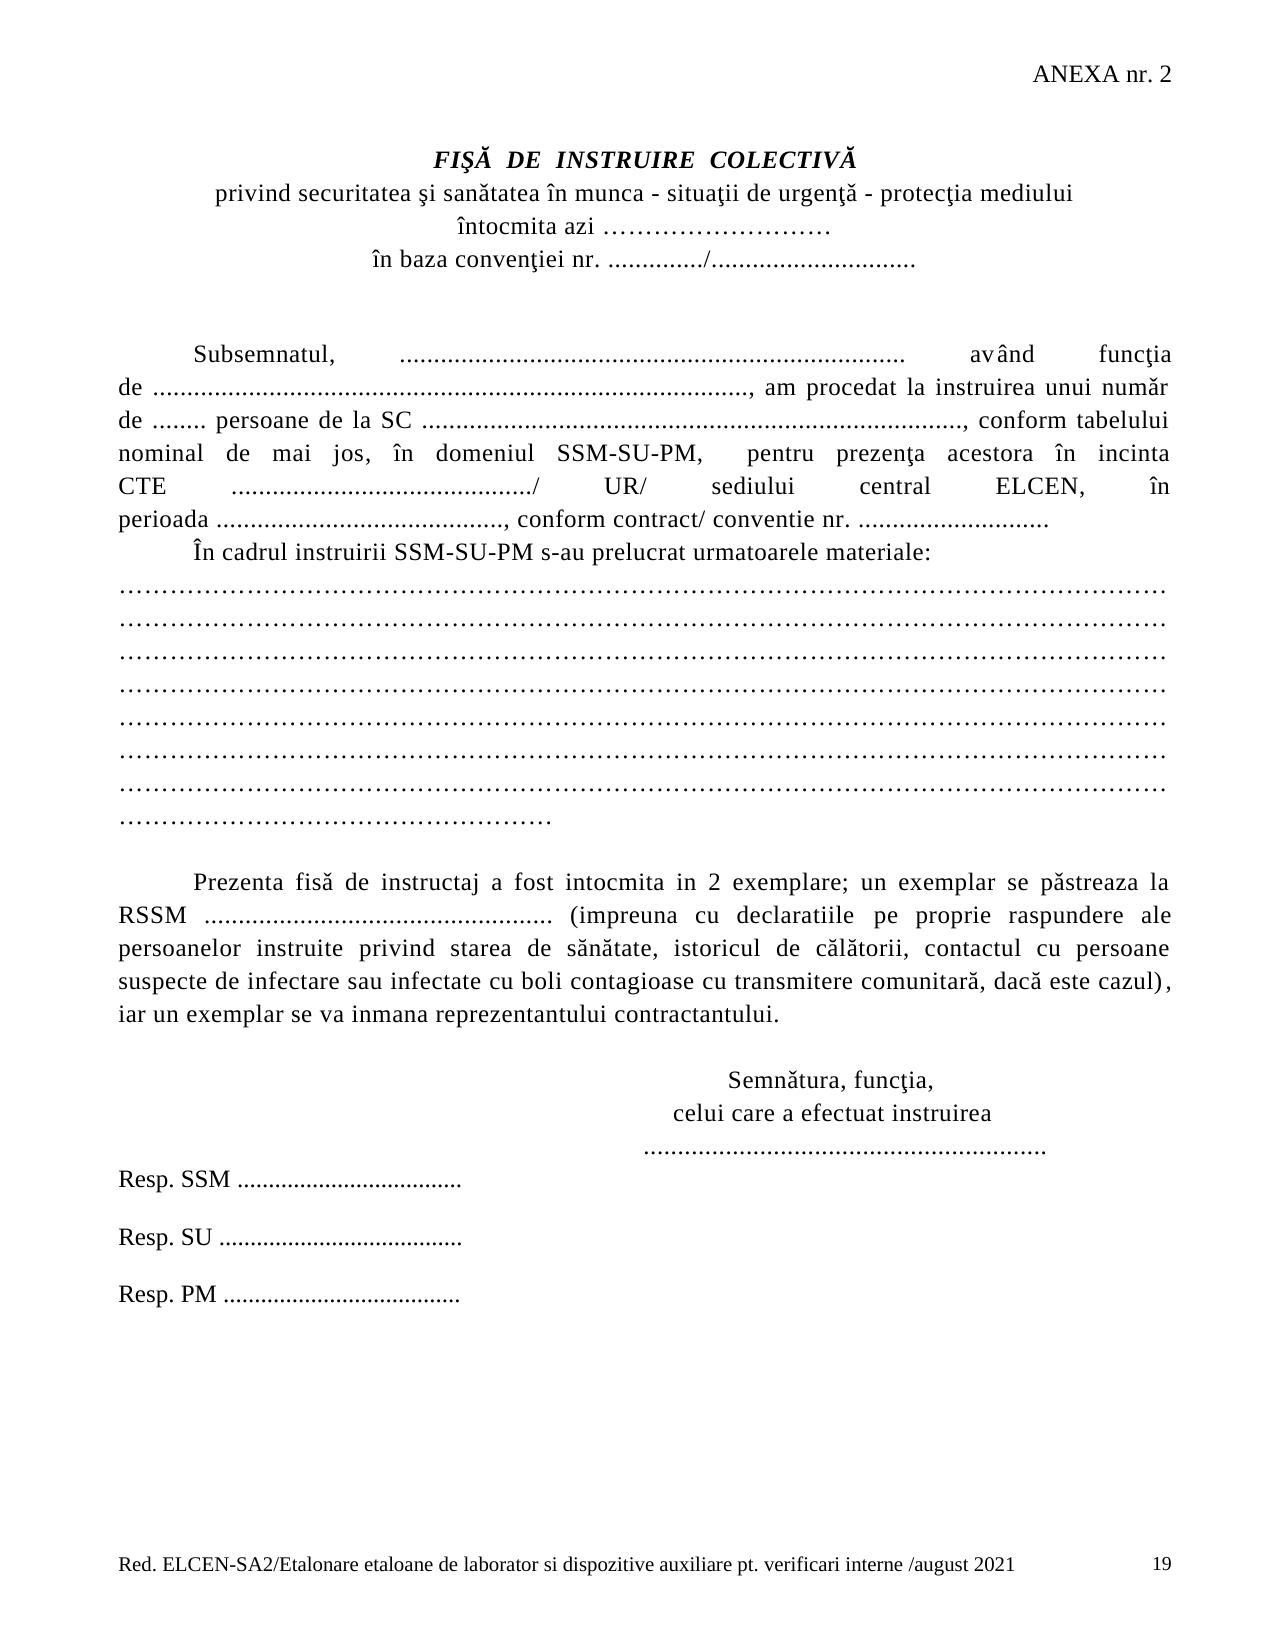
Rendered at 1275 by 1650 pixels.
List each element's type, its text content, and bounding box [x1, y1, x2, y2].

text ........................................................... [643, 1131, 1172, 1160]
text ………………………………………………………………………………………………………………………………………………………………………………………………………………………………………………………………………………………………………………………………………………………………………………………………………………………………………………………………………………………………………………………………………………………………………………………………………………………………………………………………………………………………………………………………………………………………………………………………………………………………………… [118, 570, 1172, 830]
text în baza convenţiei nr. ............../.............................. [118, 244, 1172, 273]
text Prezenta fisǎ de instructaj a fost intocmita in 2 exemplare; un exemplar se pǎstreaza la RSSM ................................................... (impreuna cu declaratiile pe proprie raspundere ale persoanelor instruite privind starea de sănătate, istoricul de călătorii, contactul cu persoane suspecte de infectare sau infectate cu boli contagioase cu transmitere comunitară, dacă este cazul), iar un exemplar se va inmana reprezentantului contractantului. [118, 867, 1172, 1028]
text ANEXA nr. 2 [118, 59, 1172, 88]
text În cadrul instruirii SSM-SU-PM s-au prelucrat urmatoarele materiale: [118, 537, 1172, 566]
text Resp. SU ....................................... [118, 1222, 1172, 1251]
text întocmita azi ……………………… [118, 211, 1172, 240]
text privind securitatea şi sanǎtatea în munca - situaţii de urgenţǎ - protecţia mediului [118, 178, 1172, 207]
text Resp. SSM .................................... [118, 1164, 1172, 1193]
text FIŞĂ DE INSTRUIRE COLECTIVĂ [118, 145, 1172, 174]
text Resp. PM ...................................... [118, 1279, 1172, 1308]
text celui care a efectuat instruirea [118, 1098, 1172, 1127]
text Subsemnatul, .......................................................................... având funcţia de ......................................................................................., am procedat la instruirea unui numǎr de ........ persoane de la SC ..............................................................................., conform tabelului nominal de mai jos, în domeniul SSM-SU-PM, pentru prezenţa acestora în incinta CTE ............................................/ UR/ sediului central ELCEN, în perioada .........................................., conform contract/ conventie nr. ............................ [118, 339, 1172, 533]
text Semnǎtura, funcţia, [118, 1065, 1172, 1094]
